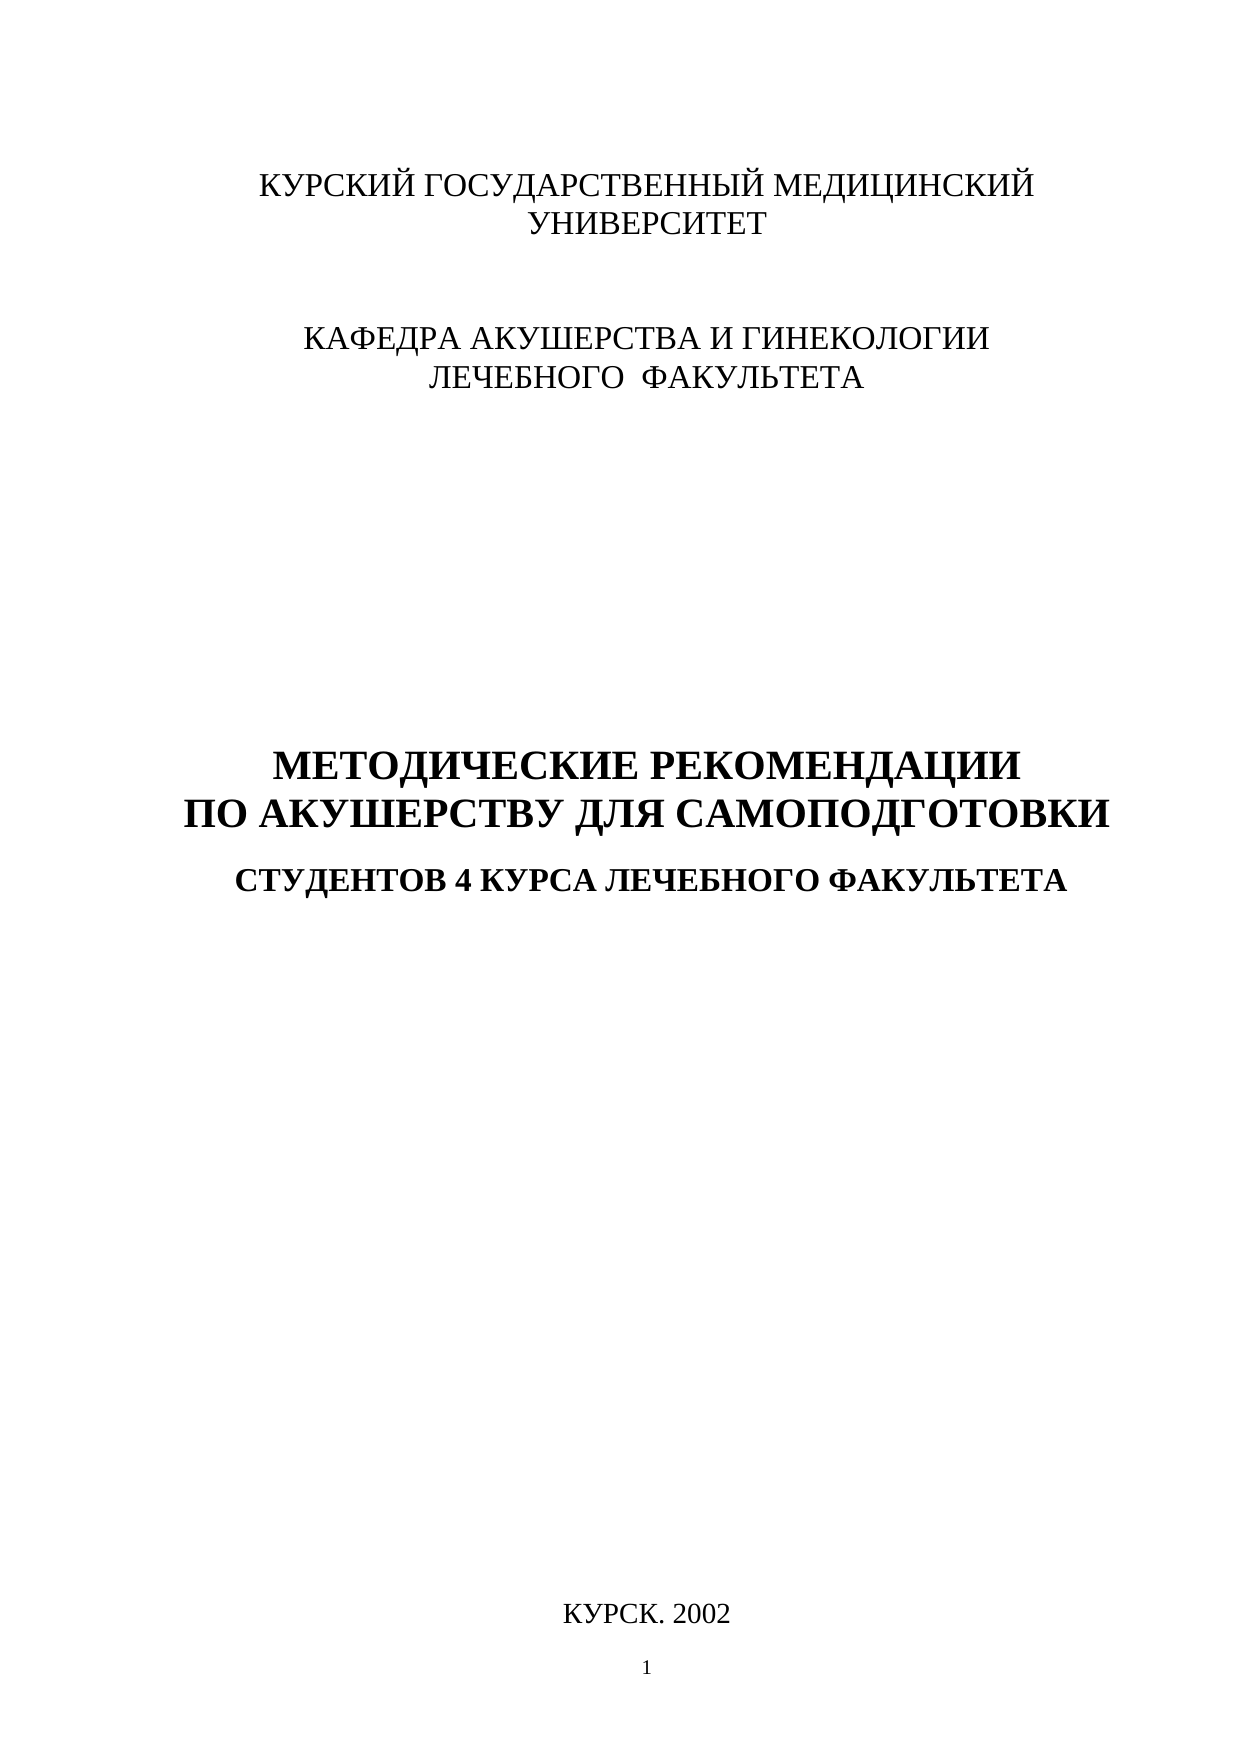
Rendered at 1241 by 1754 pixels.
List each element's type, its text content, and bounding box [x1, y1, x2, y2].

subtitle КУРСК. 2002 [142, 1596, 1152, 1630]
subtitle ПО АКУШЕРСТВУ ДЛЯ САМОПОДГОТОВКИ [142, 788, 1152, 836]
text КАФЕДРА АКУШЕРСТВА И ГИНЕКОЛОГИИ [142, 319, 1152, 357]
text УНИВЕРСИТЕТ [142, 204, 1152, 242]
title КУРСКИЙ ГОСУДАРСТВЕННЫЙ МЕДИЦИНСКИЙ [142, 165, 1152, 204]
text ЛЕЧЕБНОГО ФАКУЛЬТЕТА [142, 357, 1152, 395]
subtitle СТУДЕНТОВ 4 КУРСА ЛЕЧЕБНОГО ФАКУЛЬТЕТА [142, 860, 1152, 898]
subtitle МЕТОДИЧЕСКИЕ РЕКОМЕНДАЦИИ [142, 740, 1152, 788]
